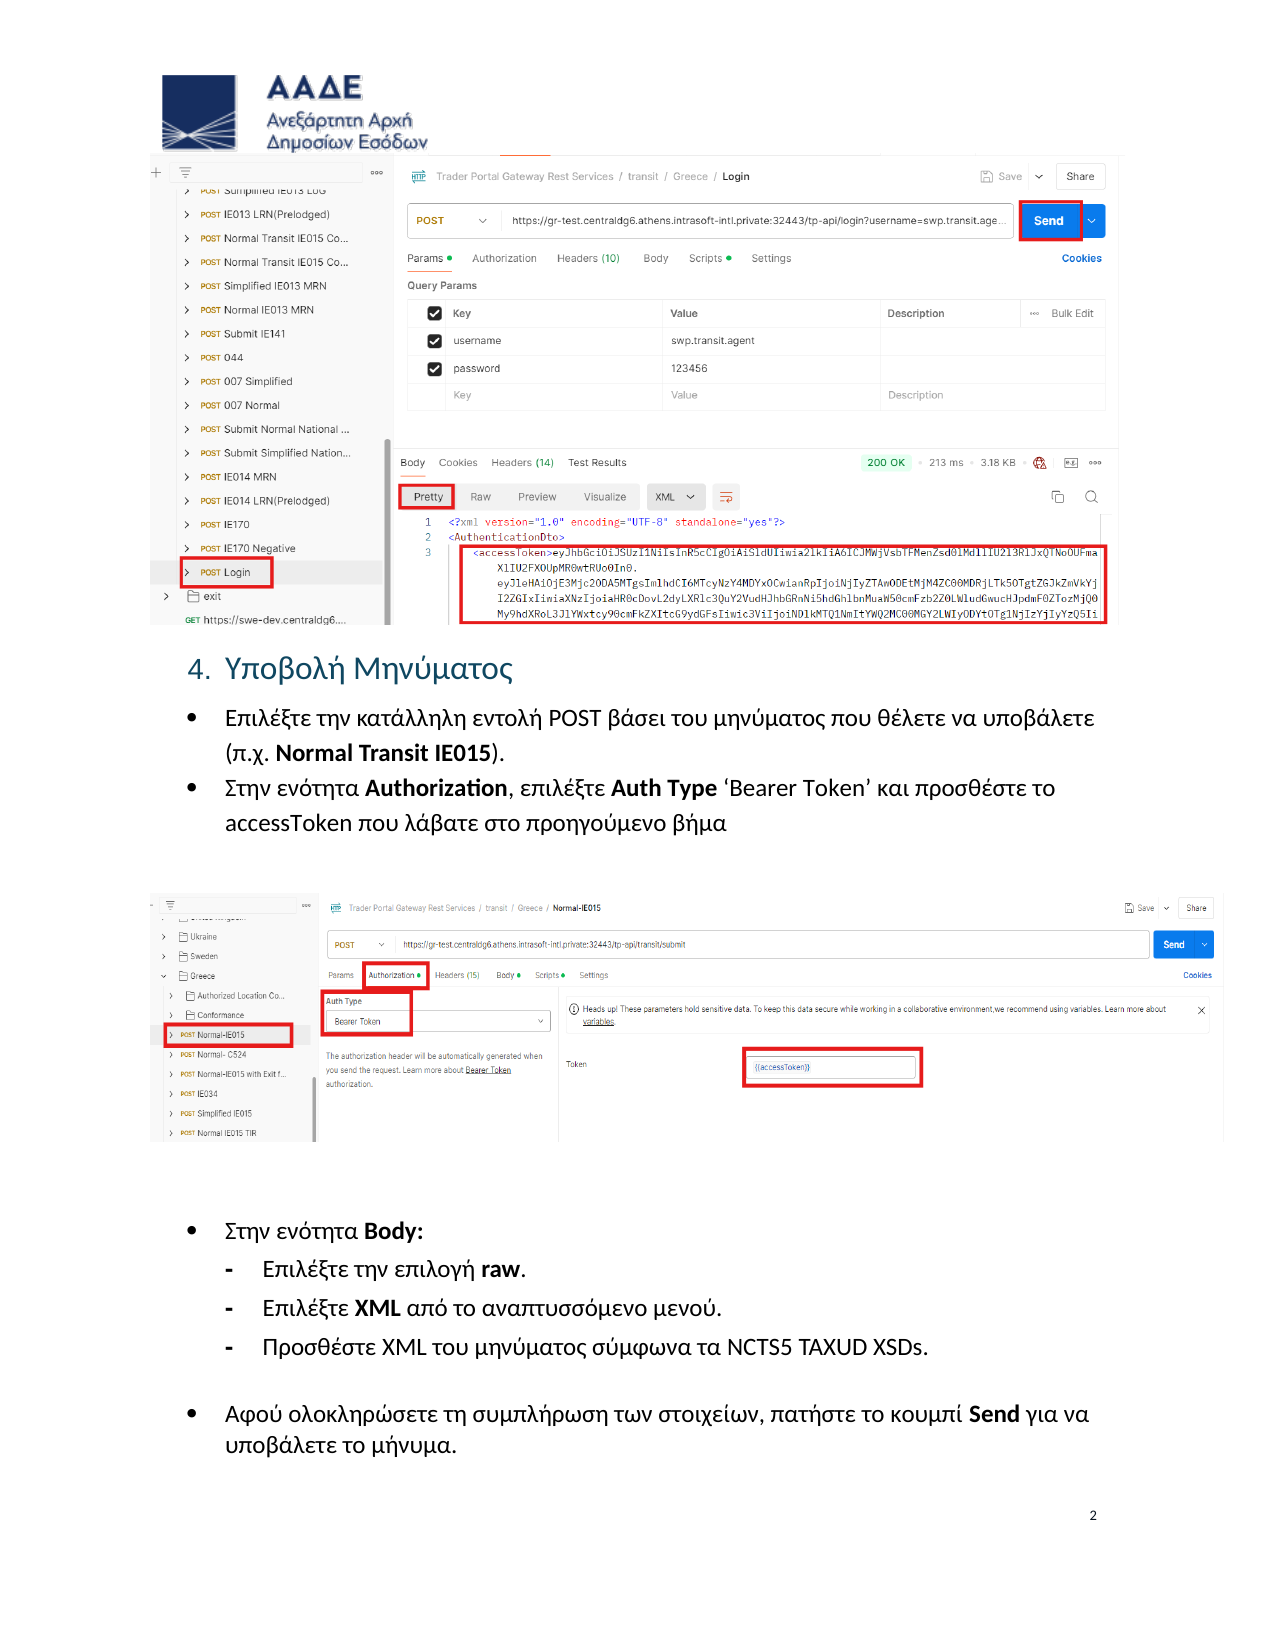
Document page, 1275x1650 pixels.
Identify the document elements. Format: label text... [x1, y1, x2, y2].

picture [150, 75, 1125, 625]
picture [150, 893, 1233, 1142]
list Στην ενότητα Body: [187, 1215, 1125, 1246]
list Προσθέστε XML του μηνύματος σύμφωνα τα NCTS5 TAXUD XSDs. [225, 1329, 1125, 1363]
list Επιλέξτε την επιλογή raw. [225, 1250, 1125, 1284]
list Eπιλέξτε XML από το αναπτυσσόμενο μενού. [225, 1289, 1125, 1323]
subtitle Υποβολή Μηνύματος [187, 647, 1125, 687]
list Αφού ολοκληρώσετε τη συμπλήρωση των στοιχείων, πατήστε το κουμπί Send για να υποβάλετε το μήνυμα. [187, 1398, 1125, 1459]
list Στην ενότητα Authorization, επιλέξτε Auth Type ‘Bearer Token’ και προσθέστε το accessToken που λάβατε στο προηγούμενο βήμα [187, 772, 1125, 837]
list Επιλέξτε την κατάλληλη εντολή POST βάσει του μηνύματος που θέλετε να υποβάλετε (π.χ. Normal Transit IE015). [187, 702, 1125, 767]
